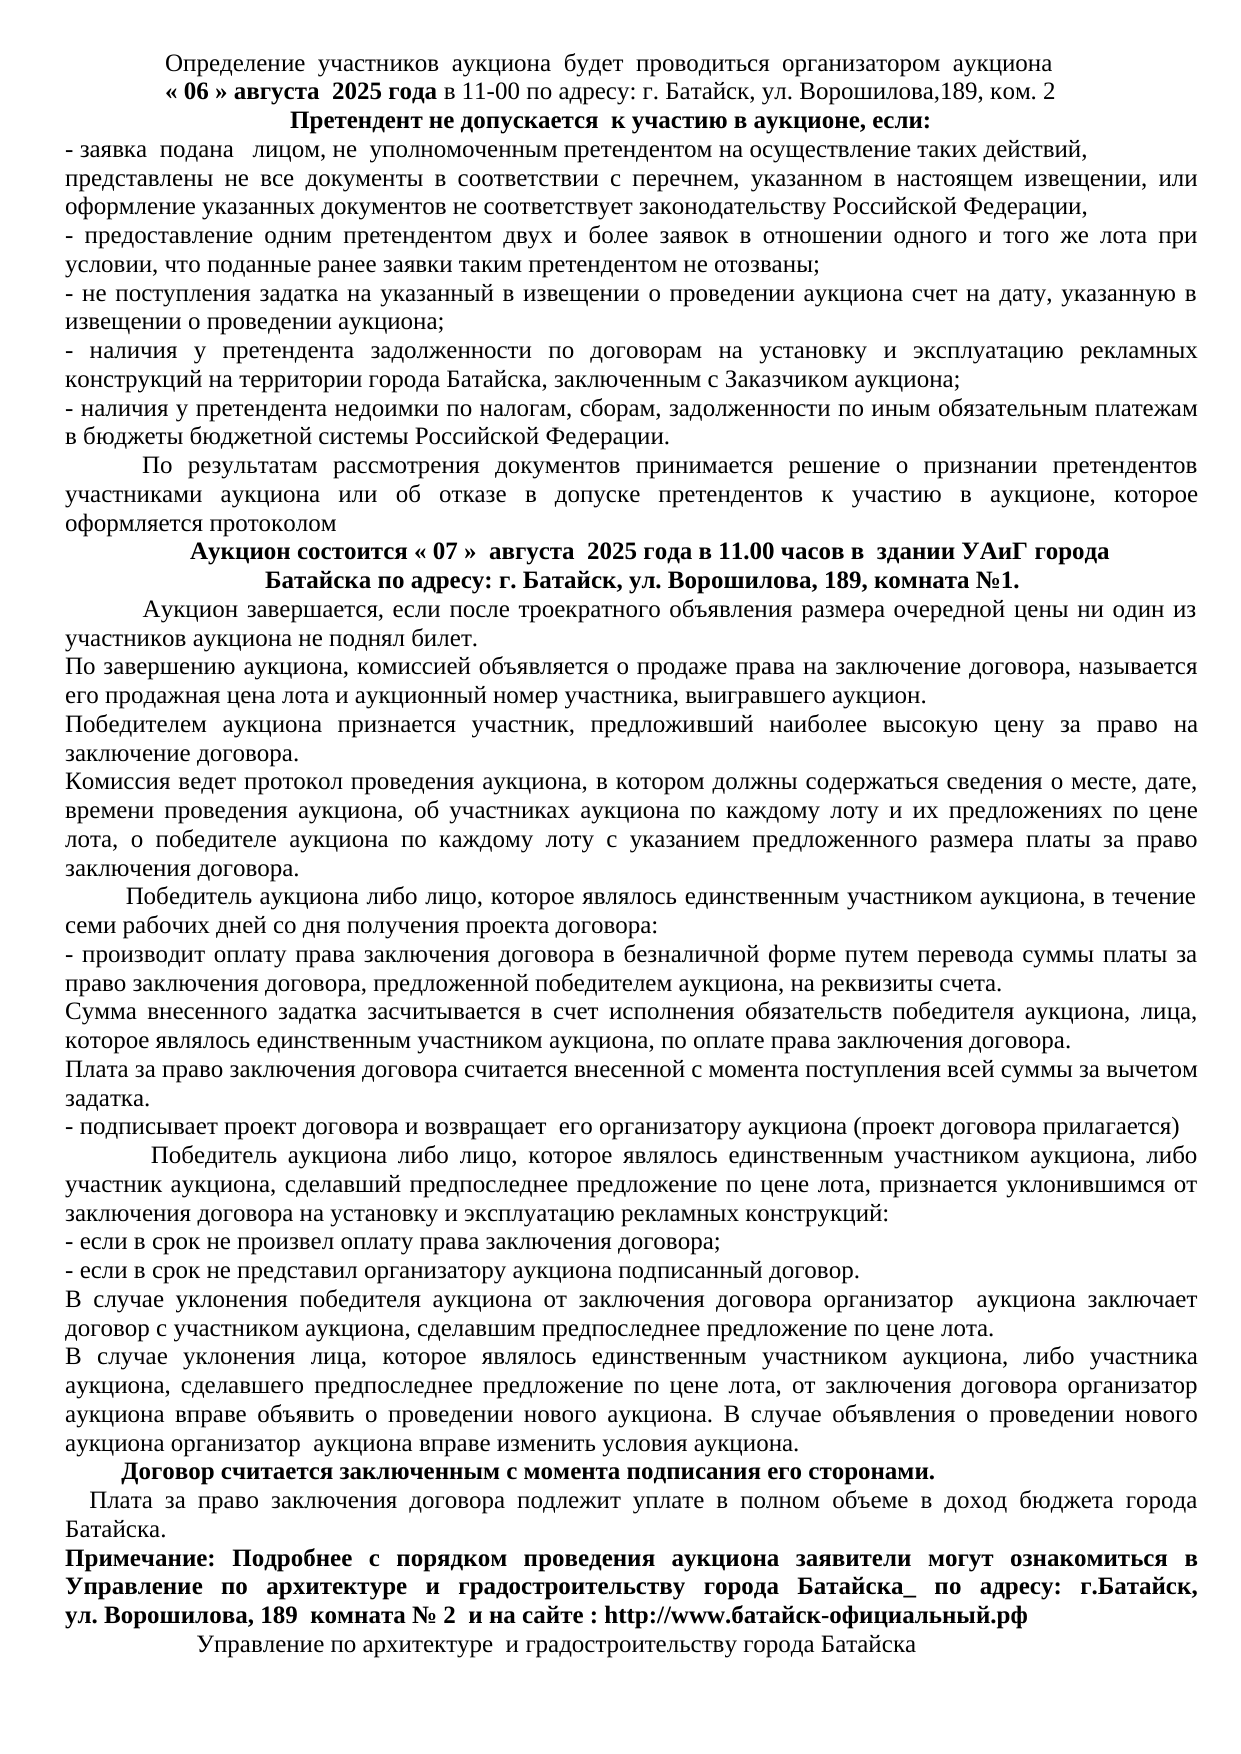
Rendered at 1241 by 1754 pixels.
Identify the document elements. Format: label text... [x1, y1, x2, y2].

text Сумма внесенного задатка засчитывается в счет исполнения обязательств победителя аукциона, лица, которое являлось единственным участником аукциона, по оплате права заключения договора. [65, 996, 1199, 1054]
text - не поступления задатка на указанный в извещении о проведении аукциона счет на дату, указанную в извещении о проведении аукциона; [65, 278, 1199, 335]
text Аукцион завершается, если после троекратного объявления размера очередной цены ни один из участников аукциона не поднял билет. [65, 594, 1199, 651]
text - наличия у претендента недоимки по налогам, сборам, задолженности по иным обязательным платежам в бюджеты бюджетной системы Российской Федерации. [65, 393, 1199, 450]
text - наличия у претендента задолженности по договорам на установку и эксплуатацию рекламных конструкций на территории города Батайска, заключенным с Заказчиком аукциона; [65, 335, 1199, 393]
text В случае уклонения победителя аукциона от заключения договора организатор аукциона заключает договор с участником аукциона, сделавшим предпоследнее предложение по цене лота. [65, 1284, 1199, 1341]
text Победителем аукциона признается участник, предложивший наиболее высокую цену за право на заключение договора. [65, 709, 1199, 766]
text Договор считается заключенным с момента подписания его сторонами. [65, 1456, 1199, 1485]
text Комиссия ведет протокол проведения аукциона, в котором должны содержаться сведения о месте, дате, времени проведения аукциона, об участниках аукциона по каждому лоту и их предложениях по цене лота, о победителе аукциона по каждому лоту с указанием предложенного размера платы за право заключения договора. [65, 766, 1199, 881]
text « 06 » августа 2025 года в 11-00 по адресу: г. Батайск, ул. Ворошилова,189, ком. 2 [65, 76, 1199, 105]
text - подписывает проект договора и возвращает его организатору аукциона (проект договора прилагается) [65, 1111, 1199, 1140]
text - предоставление одним претендентом двух и более заявок в отношении одного и того же лота при условии, что поданные ранее заявки таким претендентом не отозваны; [65, 220, 1199, 278]
text - заявка подана лицом, не уполномоченным претендентом на осуществление таких действий, [65, 134, 1199, 163]
text Аукцион состоится « 07 » августа 2025 года в 11.00 часов в здании УАиГ города [65, 536, 1199, 565]
text Плата за право заключения договора считается внесенной с момента поступления всей суммы за вычетом задатка. [65, 1054, 1199, 1111]
text Управление по архитектуре и градостроительству города Батайска [65, 1629, 1199, 1658]
text представлены не все документы в соответствии с перечнем, указанном в настоящем извещении, или оформление указанных документов не соответствует законодательству Российской Федерации, [65, 163, 1199, 220]
text - если в срок не представил организатору аукциона подписанный договор. [65, 1255, 1199, 1284]
text Определение участников аукциона будет проводиться организатором аукциона [65, 48, 1199, 76]
text Претендент не допускается к участию в аукционе, если: [65, 105, 1199, 134]
text По результатам рассмотрения документов принимается решение о признании претендентов участниками аукциона или об отказе в допуске претендентов к участию в аукционе, которое оформляется протоколом [65, 450, 1199, 536]
text В случае уклонения лица, которое являлось единственным участником аукциона, либо участника аукциона, сделавшего предпоследнее предложение по цене лота, от заключения договора организатор аукциона вправе объявить о проведении нового аукциона. В случае объявления о проведении нового аукциона организатор аукциона вправе изменить условия аукциона. [65, 1341, 1199, 1456]
text Примечание: Подробнее с порядком проведения аукциона заявители могут ознакомиться в Управление по архитектуре и градостроительству города Батайска_ по адресу: г.Батайск, ул. Ворошилова, 189 комната № 2 и на сайте : http://www.батайск-официальный.рф [65, 1543, 1199, 1629]
text По завершению аукциона, комиссией объявляется о продаже права на заключение договора, называется его продажная цена лота и аукционный номер участника, выигравшего аукцион. [65, 651, 1199, 709]
text - производит оплату права заключения договора в безналичной форме путем перевода суммы платы за право заключения договора, предложенной победителем аукциона, на реквизиты счета. [65, 939, 1199, 996]
text - если в срок не произвел оплату права заключения договора; [65, 1226, 1199, 1255]
text Победитель аукциона либо лицо, которое являлось единственным участником аукциона, в течение семи рабочих дней со дня получения проекта договора: [65, 881, 1199, 939]
text Победитель аукциона либо лицо, которое являлось единственным участником аукциона, либо участник аукциона, сделавший предпоследнее предложение по цене лота, признается уклонившимся от заключения договора на установку и эксплуатацию рекламных конструкций: [65, 1140, 1199, 1226]
text Плата за право заключения договора подлежит уплате в полном объеме в доход бюджета города Батайска. [65, 1485, 1199, 1543]
text Батайска по адресу: г. Батайск, ул. Ворошилова, 189, комната №1. [65, 565, 1199, 594]
